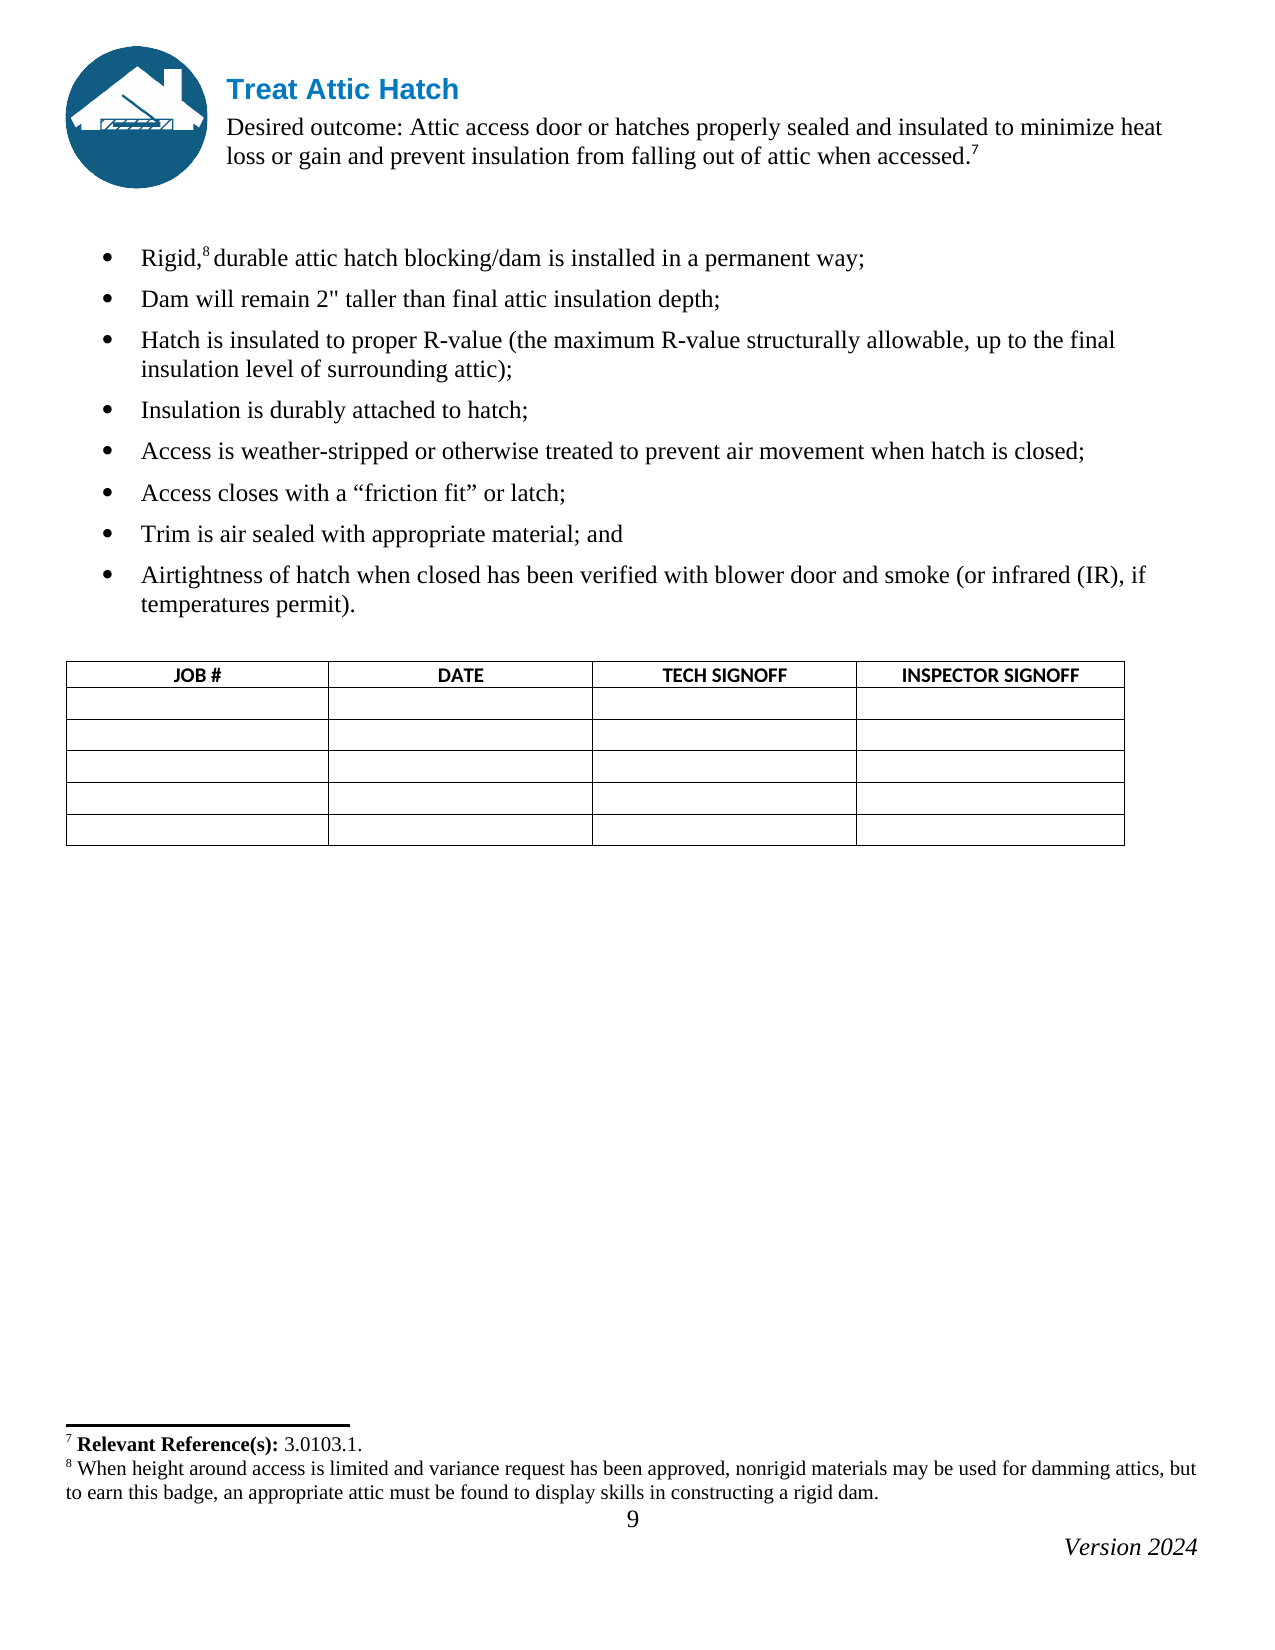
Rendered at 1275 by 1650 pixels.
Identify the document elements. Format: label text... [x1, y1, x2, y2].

text Rigid, durable attic hatch blocking/dam is installed in a permanent way; [103, 243, 1200, 271]
table_header DATE [329, 662, 592, 687]
text Airtightness of hatch when closed has been verified with blower door and smoke (or infrared (IR), if temperatures permit). [103, 560, 1200, 618]
picture [65, 46, 208, 189]
table_cell [329, 720, 592, 750]
table_cell [857, 815, 1124, 845]
table_cell [67, 688, 328, 719]
text Access is weather-stripped or otherwise treated to prevent air movement when hatch is closed; [103, 436, 1200, 465]
table_cell [593, 783, 856, 813]
table_header INSPECTOR SIGNOFF [857, 662, 1124, 687]
table_header TECH SIGNOFF [593, 662, 856, 687]
table_cell [67, 815, 328, 845]
table_cell [857, 783, 1124, 813]
text Access closes with a “friction fit” or latch; [103, 478, 1200, 506]
table_cell [857, 688, 1124, 719]
table_cell [67, 783, 328, 813]
table_cell [593, 815, 856, 845]
table_cell [329, 783, 592, 813]
text Hatch is insulated to proper R-value (the maximum R-value structurally allowable, up to the final insulation level of surrounding attic); [103, 325, 1200, 383]
table_cell [593, 751, 856, 782]
table_cell [329, 815, 592, 845]
table_header JOB # [67, 662, 328, 687]
table_cell [593, 688, 856, 719]
table_cell [329, 688, 592, 719]
text Desired outcome: Attic access door or hatches properly sealed and insulated to minimize heat loss or gain and prevent insulation from falling out of attic when accessed. [208, 112, 1200, 171]
text Dam will remain 2" taller than final attic insulation depth; [103, 284, 1200, 313]
table_cell [67, 751, 328, 782]
table_cell [329, 751, 592, 782]
table_cell [857, 751, 1124, 782]
text Trim is air sealed with appropriate material; and [103, 519, 1200, 548]
table_cell [593, 720, 856, 750]
table_cell [67, 720, 328, 750]
text Insulation is durably attached to hatch; [103, 395, 1200, 424]
table_cell [857, 720, 1124, 750]
text Treat Attic Hatch [208, 72, 1200, 105]
